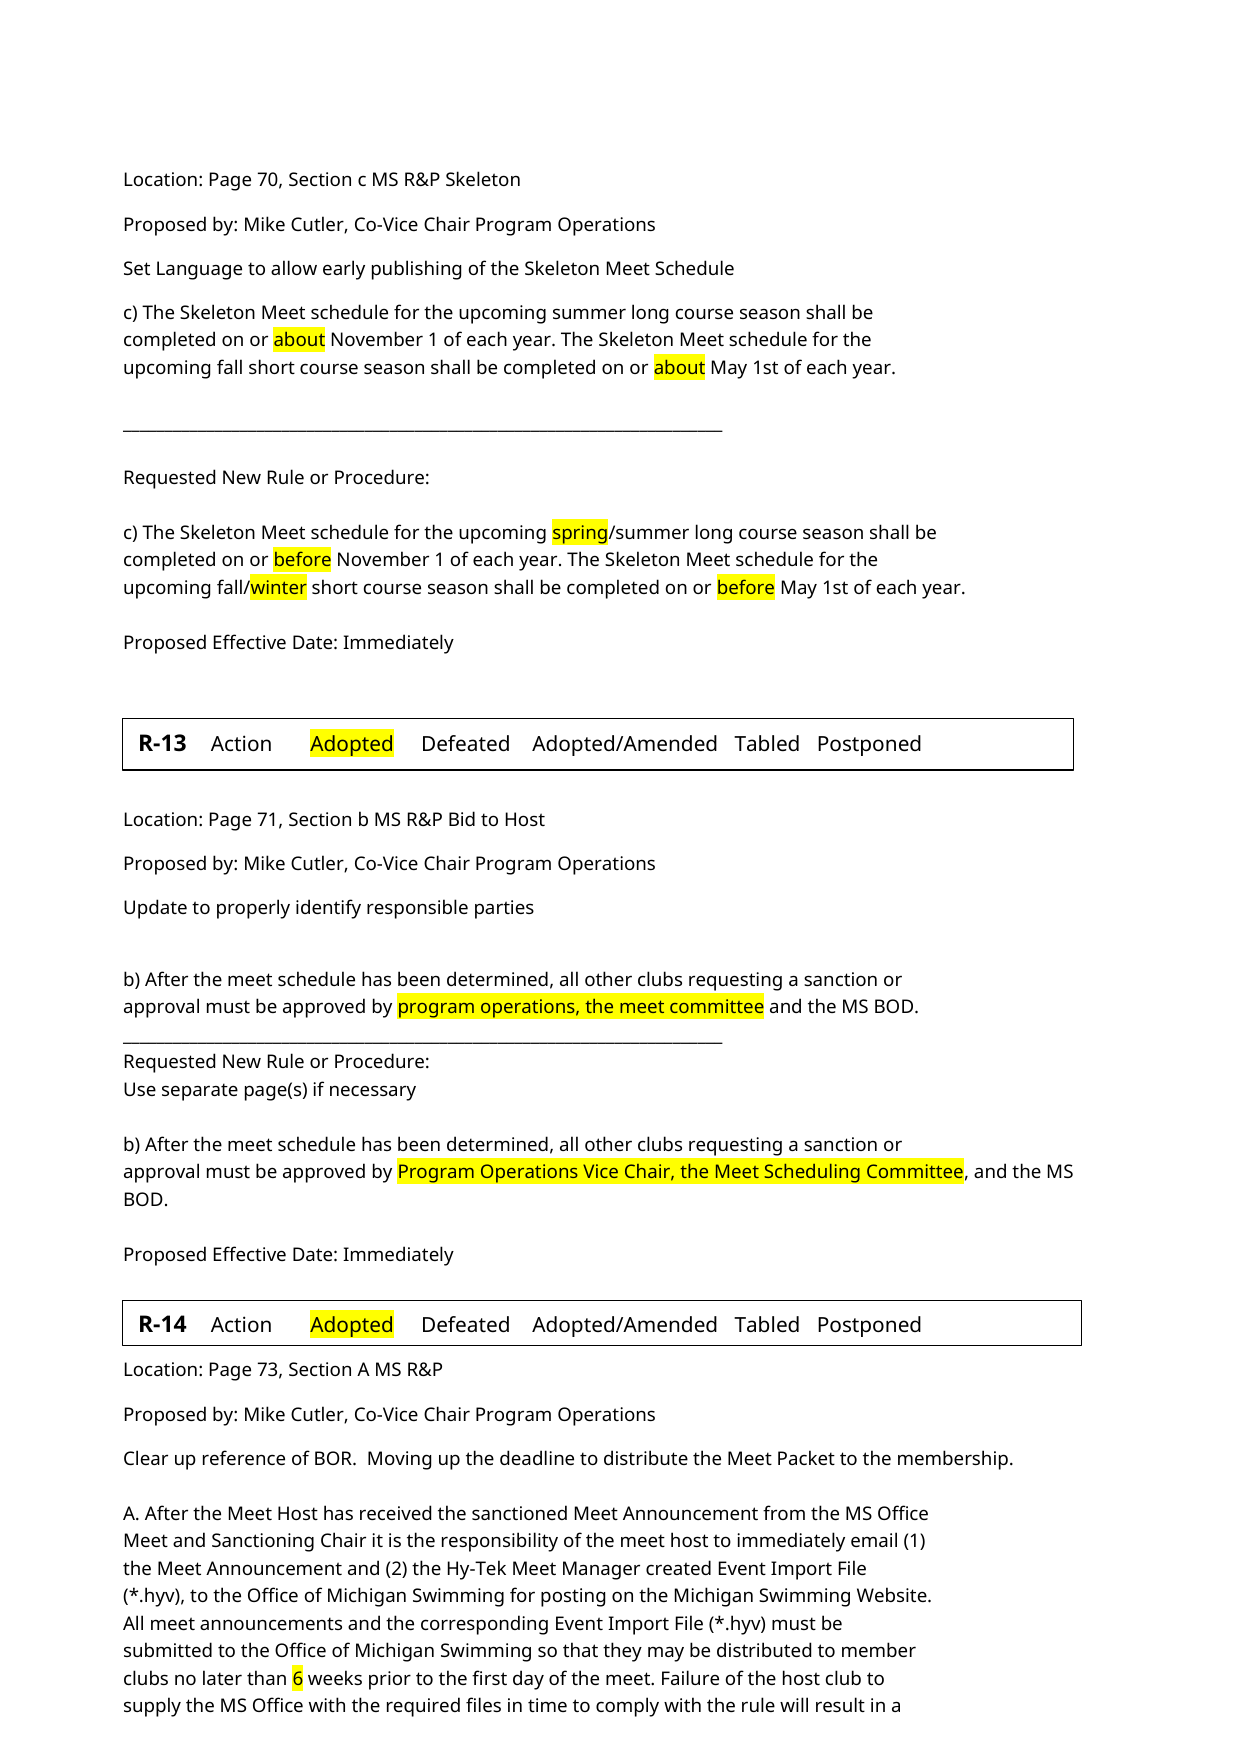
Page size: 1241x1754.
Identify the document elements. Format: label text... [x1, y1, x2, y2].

text approval must be approved by program operations, the meet committee and the MS BOD. [764, 993, 1121, 1019]
text completed on or before November 1 of each year. The Skeleton Meet schedule for the [331, 547, 1121, 572]
text Location: Page 71, Section b MS R&P Bid to Host [123, 806, 1121, 831]
text clubs no later than 6 weeks prior to the first day of the meet. Failure of the host club to [303, 1665, 1121, 1691]
text the Meet Announcement and (2) the Hy-Tek Meet Manager created Event Import File [123, 1555, 1121, 1581]
text A. After the Meet Host has received the sanctioned Meet Announcement from the MS Office [123, 1500, 1121, 1526]
text Proposed by: Mike Cutler, Co-Vice Chair Program Operations [123, 850, 1121, 876]
text Proposed by: Mike Cutler, Co-Vice Chair Program Operations [123, 1401, 1121, 1426]
text b) After the meet schedule has been determined, all other clubs requesting a sanction or [123, 966, 1121, 991]
text Requested New Rule or Procedure: [123, 1048, 1121, 1074]
text upcoming fall/winter short course season shall be completed on or before May 1st of each year. [775, 574, 1121, 600]
text upcoming fall/winter short course season shall be completed on or before May 1st of each year. [307, 574, 717, 600]
text c) The Skeleton Meet schedule for the upcoming spring/summer long course season shall be [123, 519, 552, 545]
text b) After the meet schedule has been determined, all other clubs requesting a sanction or [123, 1131, 1121, 1156]
text Set Language to allow early publishing of the Skeleton Meet Schedule [123, 255, 1121, 281]
text c) The Skeleton Meet schedule for the upcoming spring/summer long course season shall be [608, 519, 1121, 545]
text approval must be approved by program operations, the meet committee and the MS BOD. [123, 993, 397, 1019]
text upcoming fall short course season shall be completed on or about May 1st of each year. [705, 354, 1121, 380]
text upcoming fall short course season shall be completed on or about May 1st of each year. [123, 354, 654, 380]
text approval must be approved by Program Operations Vice Chair, the Meet Scheduling Committee, and the MS BOD. [123, 1158, 1121, 1211]
text supply the MS Office with the required files in time to comply with the rule will result in a [123, 1692, 1121, 1718]
text ________________________________________________________________________ [123, 409, 1121, 435]
text Meet and Sanctioning Chair it is the responsibility of the meet host to immediately email (1) [123, 1527, 1121, 1553]
text Use separate page(s) if necessary [123, 1076, 1121, 1101]
text c) The Skeleton Meet schedule for the upcoming summer long course season shall be [123, 299, 1121, 325]
text Proposed by: Mike Cutler, Co-Vice Chair Program Operations [123, 211, 1121, 236]
text Location: Page 73, Section A MS R&P [123, 1357, 1121, 1382]
text Proposed Effective Date: Immediately [123, 1241, 1121, 1266]
text Clear up reference of BOR. Moving up the deadline to distribute the Meet Packet to the membership. [123, 1445, 1121, 1471]
text Proposed Effective Date: Immediately [123, 629, 1121, 655]
text completed on or about November 1 of each year. The Skeleton Meet schedule for the [325, 327, 1121, 352]
text ________________________________________________________________________ [123, 1021, 1121, 1046]
text (*.hyv), to the Office of Michigan Swimming for posting on the Michigan Swimming Website. [123, 1582, 1121, 1608]
text submitted to the Office of Michigan Swimming so that they may be distributed to member [123, 1637, 1121, 1663]
text Update to properly identify responsible parties [123, 894, 1121, 920]
text Requested New Rule or Procedure: [123, 464, 1121, 490]
text All meet announcements and the corresponding Event Import File (*.hyv) must be [123, 1610, 1121, 1636]
text Location: Page 70, Section c MS R&P Skeleton [123, 167, 1121, 192]
